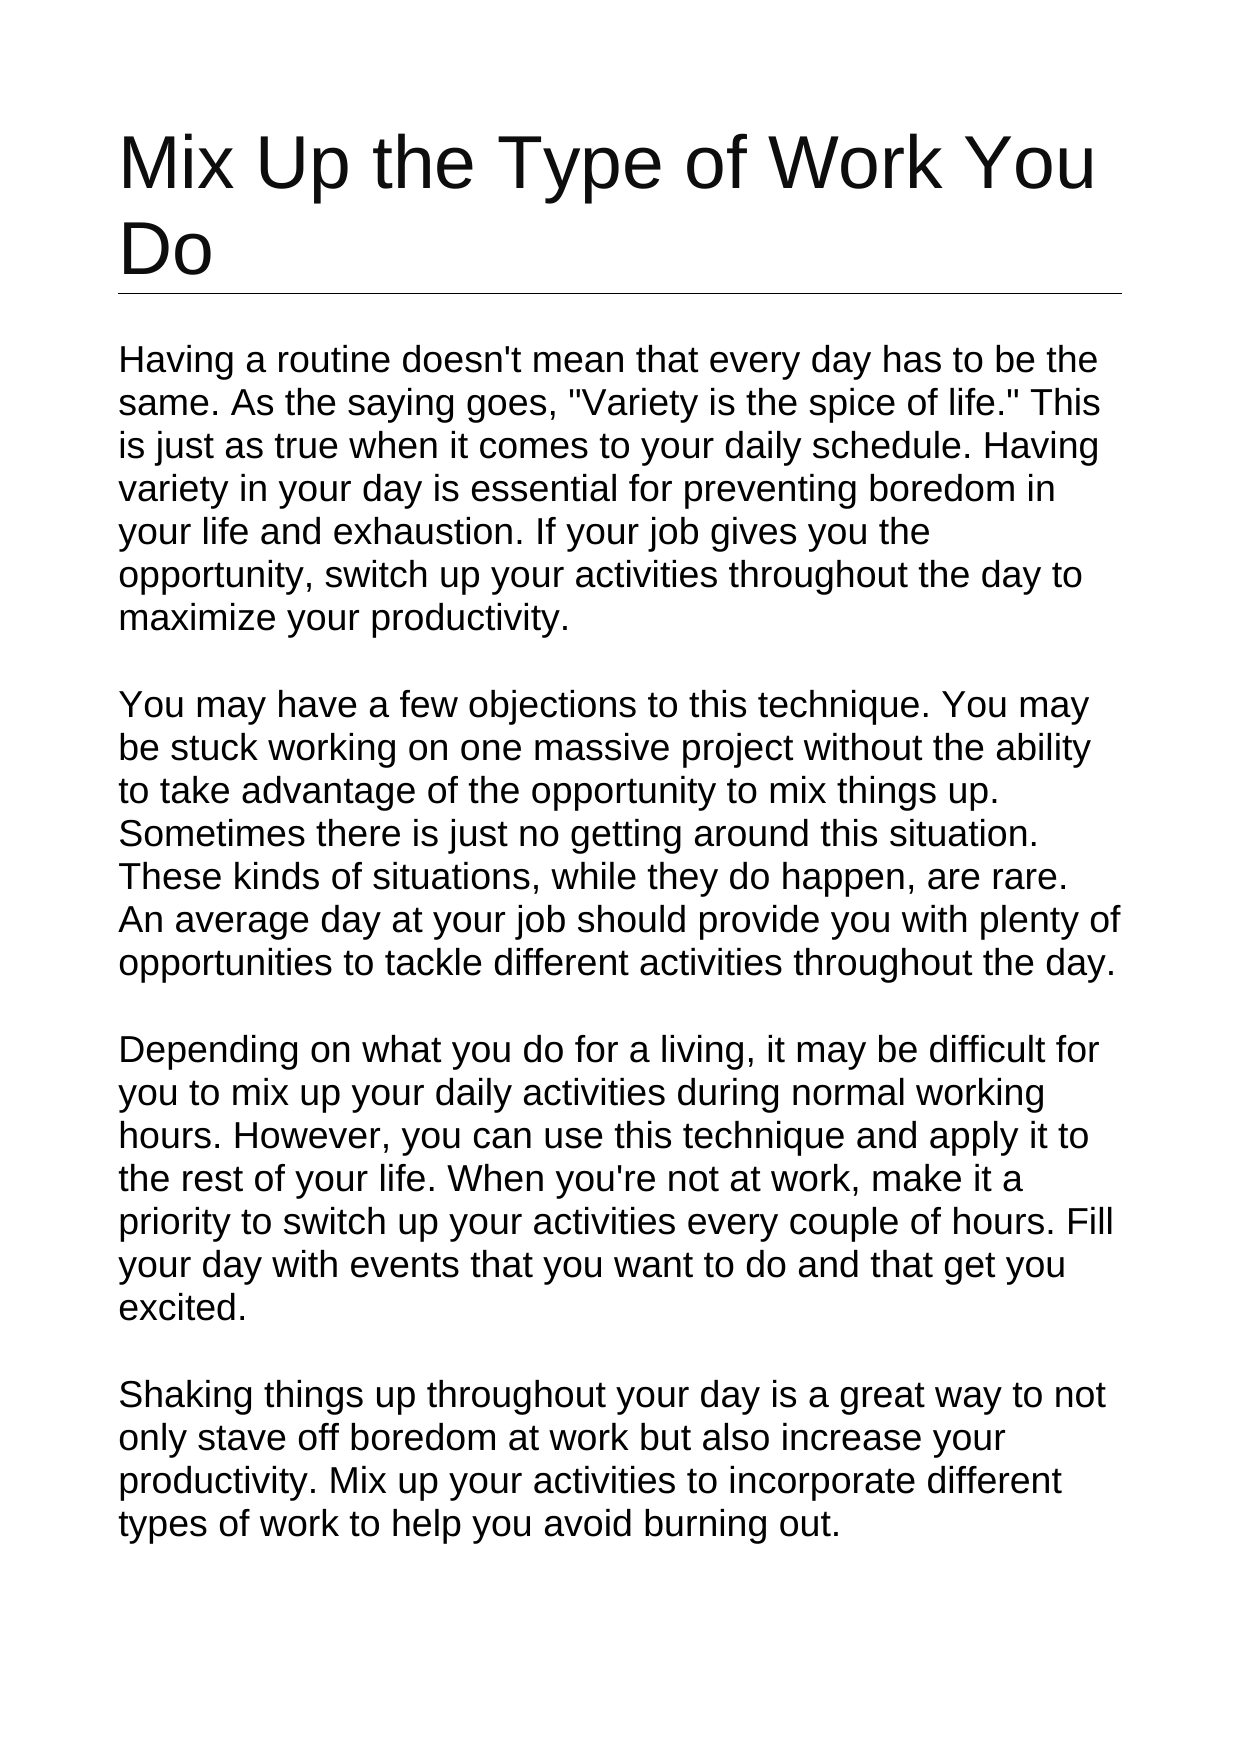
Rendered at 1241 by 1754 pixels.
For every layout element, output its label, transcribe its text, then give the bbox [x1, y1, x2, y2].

text Shaking things up throughout your day is a great way to not only stave off boredom at work but also increase your productivity. Mix up your activities to incorporate different types of work to help you avoid burning out. [118, 1372, 1122, 1544]
text You may have a few objections to this technique. You may be stuck working on one massive project without the ability to take advantage of the opportunity to mix things up. Sometimes there is just no getting around this situation. These kinds of situations, while they do happen, are rare. An average day at your job should provide you with plenty of opportunities to tackle different activities throughout the day. [118, 682, 1122, 984]
text Depending on what you do for a living, it may be difficult for you to mix up your daily activities during normal working hours. However, you can use this technique and apply it to the rest of your life. When you're not at work, make it a priority to switch up your activities every couple of hours. Fill your day with events that you want to do and that get you excited. [118, 1027, 1122, 1329]
subtitle Mix Up the Type of Work You Do [118, 118, 1122, 293]
text Having a routine doesn't mean that every day has to be the same. As the saying goes, "Variety is the spice of life." This is just as true when it comes to your daily schedule. Having variety in your day is essential for preventing boredom in your life and exhaustion. If your job gives you the opportunity, switch up your activities throughout the day to maximize your productivity. [118, 337, 1122, 639]
